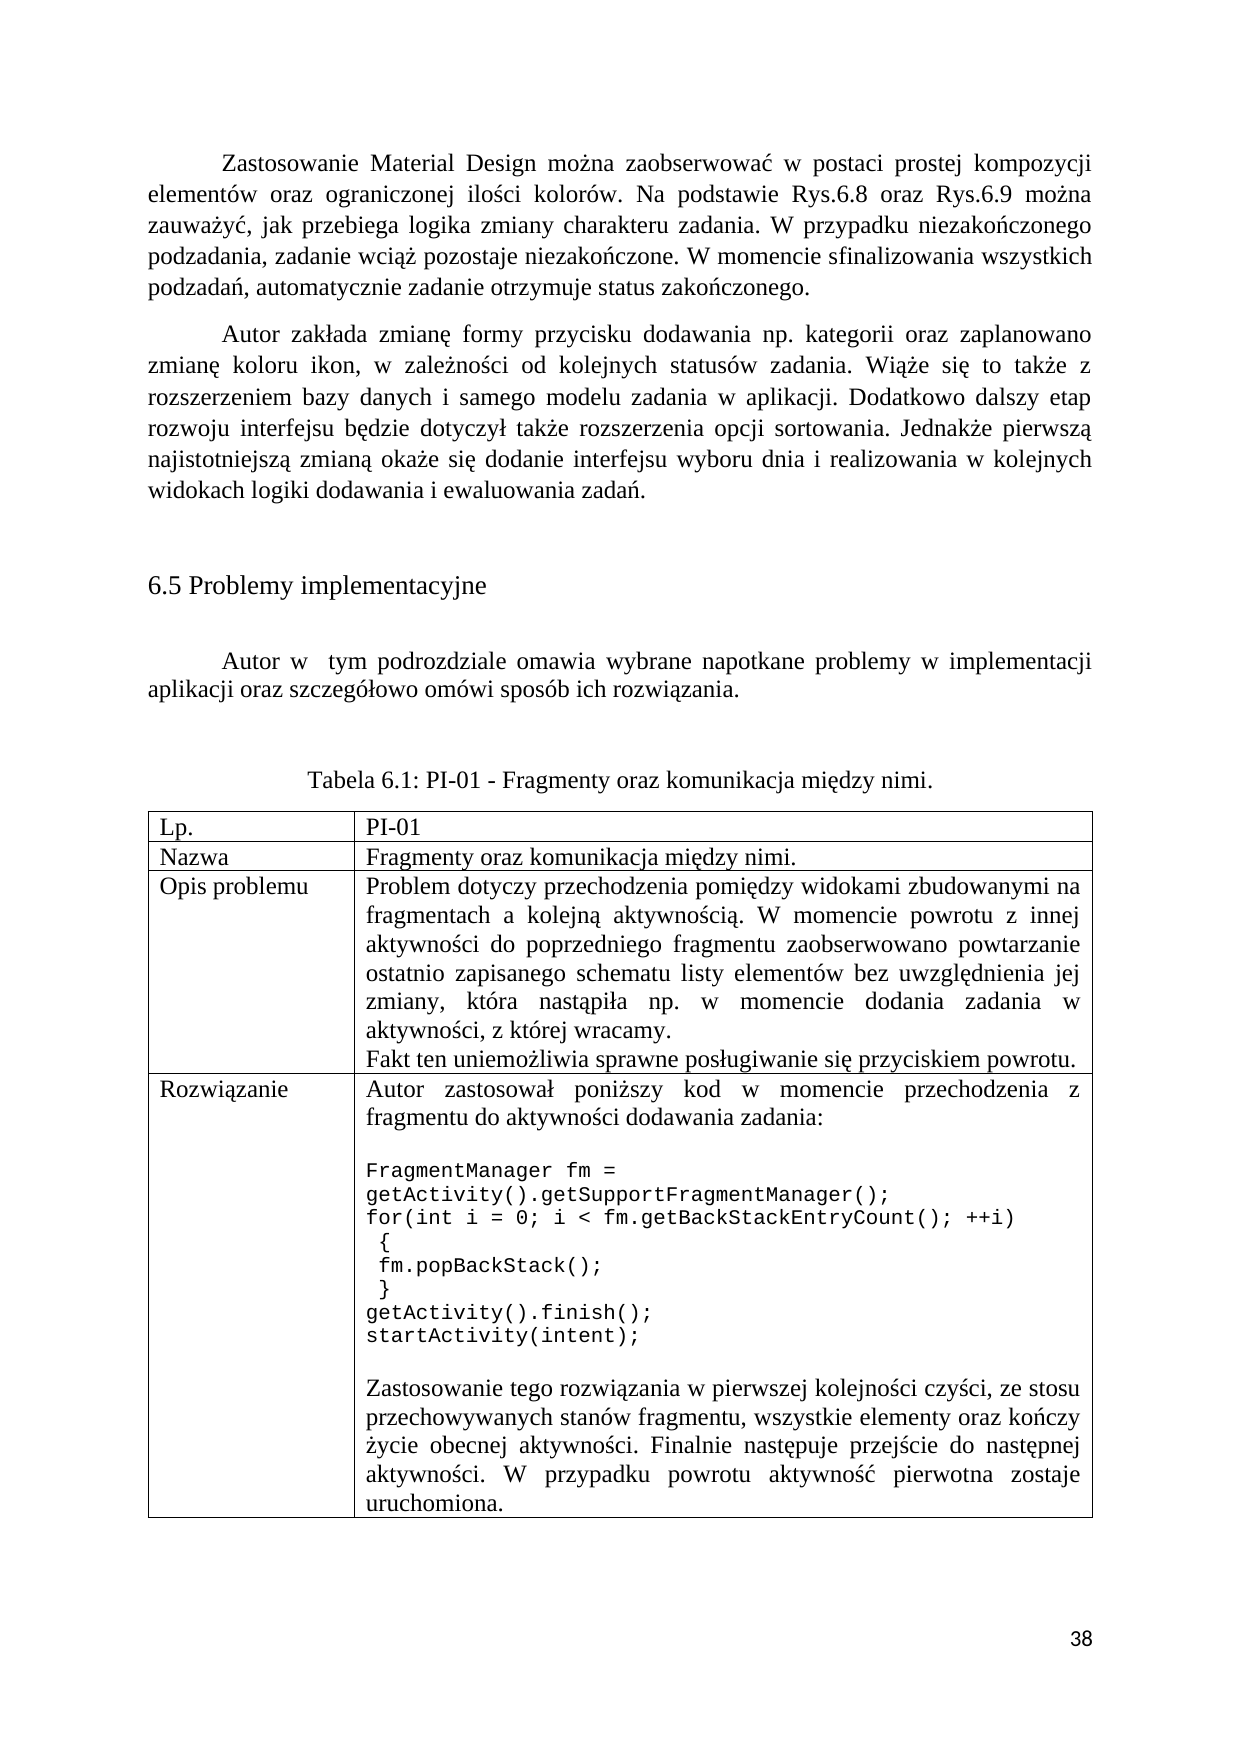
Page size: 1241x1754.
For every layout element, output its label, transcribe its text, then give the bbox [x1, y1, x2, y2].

text Tabela 6.1: PI-01 - Fragmenty oraz komunikacja między nimi. [148, 765, 1093, 794]
table_cell Rozwiązanie [149, 1074, 354, 1517]
table_cell Opis problemu [149, 871, 354, 1073]
table_cell Autor zastosował poniższy kod w momencie przechodzenia z fragmentu do aktywności dodawania zadania: FragmentManager fm = getActivity().getSupportFragmentManager(); for(int i = 0; i < fm.getBackStackEntryCount(); ++i) { fm.popBackStack(); } getActivity().finish(); startActivity(intent); Zastosowanie tego rozwiązania w pierwszej kolejności czyści, ze stosu przechowywanych stanów fragmentu, wszystkie elementy oraz kończy życie obecnej aktywności. Finalnie następuje przejście do następnej aktywności. W przypadku powrotu aktywność pierwotna zostaje uruchomiona. [355, 1074, 1092, 1517]
table_header Lp. [149, 812, 354, 841]
table_header PI-01 [355, 812, 1092, 841]
table_cell Nazwa [149, 842, 354, 870]
text Autor w tym podrozdziale omawia wybrane napotkane problemy w implementacji aplikacji oraz szczegółowo omówi sposób ich rozwiązania. [148, 646, 1093, 703]
text Zastosowanie Material Design można zaobserwować w postaci prostej kompozycji elementów oraz ograniczonej ilości kolorów. Na podstawie Rys.6.8 oraz Rys.6.9 można zauważyć, jak przebiega logika zmiany charakteru zadania. W przypadku niezakończonego podzadania, zadanie wciąż pozostaje niezakończone. W momencie sfinalizowania wszystkich podzadań, automatycznie zadanie otrzymuje status zakończonego. [148, 148, 1093, 301]
table_cell Fragmenty oraz komunikacja między nimi. [355, 842, 1092, 870]
table_cell Problem dotyczy przechodzenia pomiędzy widokami zbudowanymi na fragmentach a kolejną aktywnością. W momencie powrotu z innej aktywności do poprzedniego fragmentu zaobserwowano powtarzanie ostatnio zapisanego schematu listy elementów bez uwzględnienia jej zmiany, która nastąpiła np. w momencie dodania zadania w aktywności, z której wracamy. Fakt ten uniemożliwia sprawne posługiwanie się przyciskiem powrotu. [355, 871, 1092, 1073]
subtitle 6.5 Problemy implementacyjne [148, 569, 1093, 600]
text Autor zakłada zmianę formy przycisku dodawania np. kategorii oraz zaplanowano zmianę koloru ikon, w zależności od kolejnych statusów zadania. Wiąże się to także z rozszerzeniem bazy danych i samego modelu zadania w aplikacji. Dodatkowo dalszy etap rozwoju interfejsu będzie dotyczył także rozszerzenia opcji sortowania. Jednakże pierwszą najistotniejszą zmianą okaże się dodanie interfejsu wyboru dnia i realizowania w kolejnych widokach logiki dodawania i ewaluowania zadań. [148, 319, 1093, 503]
